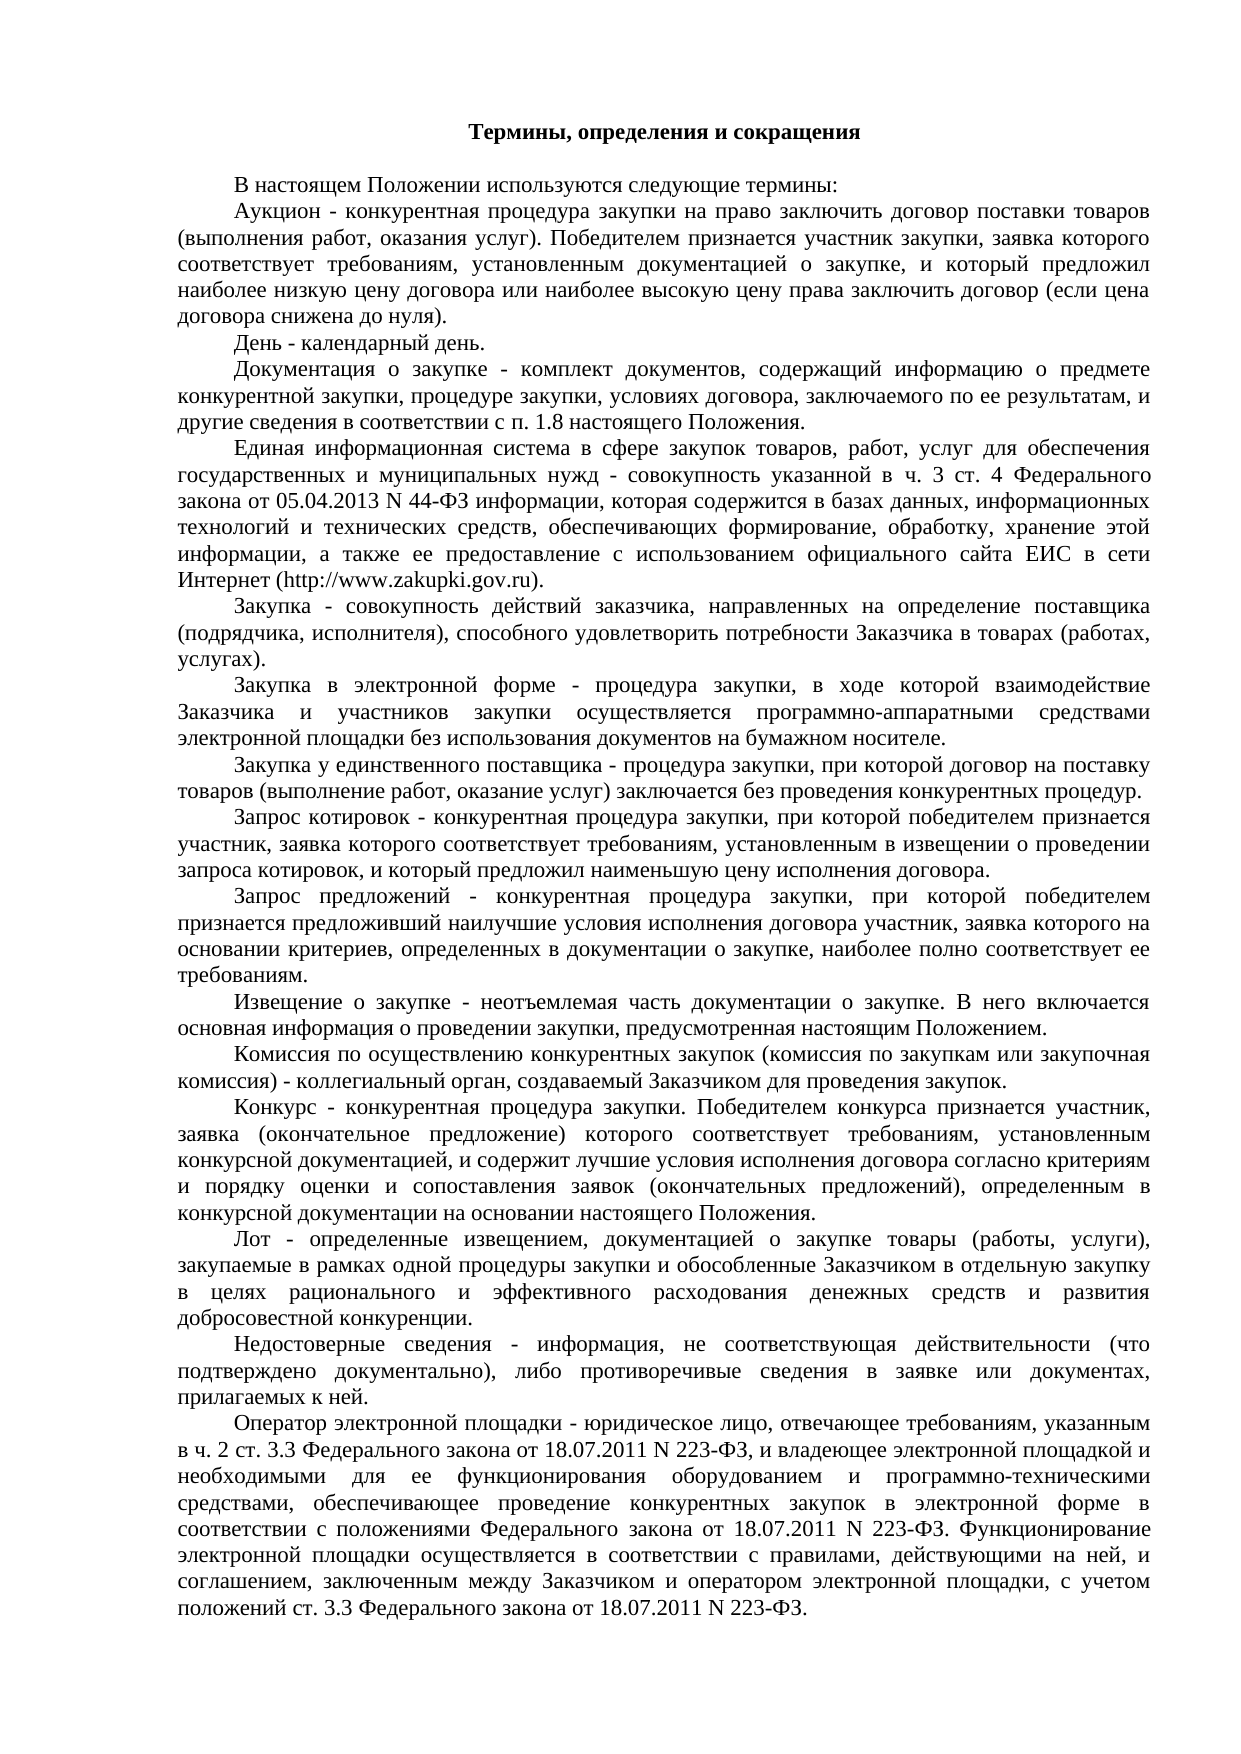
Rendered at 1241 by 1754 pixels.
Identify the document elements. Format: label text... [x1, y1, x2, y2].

text Запрос предложений - конкурентная процедура закупки, при которой победителем признается предложивший наилучшие условия исполнения договора участник, заявка которого на основании критериев, определенных в документации о закупке, наиболее полно соответствует ее требованиям. [177, 882, 1152, 988]
text Закупка у единственного поставщика - процедура закупки, при которой договор на поставку товаров (выполнение работ, оказание услуг) заключается без проведения конкурентных процедур. [177, 751, 1152, 803]
text Недостоверные сведения - информация, не соответствующая действительности (что подтверждено документально), либо противоречивые сведения в заявке или документах, прилагаемых к ней. [177, 1330, 1152, 1409]
text Конкурс - конкурентная процедура закупки. Победителем конкурса признается участник, заявка (окончательное предложение) которого соответствует требованиям, установленным конкурсной документацией, и содержит лучшие условия исполнения договора согласно критериям и порядку оценки и сопоставления заявок (окончательных предложений), определенным в конкурсной документации на основании настоящего Положения. [177, 1093, 1152, 1225]
text Аукцион - конкурентная процедура закупки на право заключить договор поставки товаров (выполнения работ, оказания услуг). Победителем признается участник закупки, заявка которого соответствует требованиям, установленным документацией о закупке, и который предложил наиболее низкую цену договора или наиболее высокую цену права заключить договор (если цена договора снижена до нуля). [177, 197, 1152, 329]
text Запрос котировок - конкурентная процедура закупки, при которой победителем признается участник, заявка которого соответствует требованиям, установленным в извещении о проведении запроса котировок, и который предложил наименьшую цену исполнения договора. [177, 803, 1152, 882]
text Документация о закупке - комплект документов, содержащий информацию о предмете конкурентной закупки, процедуре закупки, условиях договора, заключаемого по ее результатам, и другие сведения в соответствии с п. 1.8 настоящего Положения. [177, 355, 1152, 434]
text Закупка - совокупность действий заказчика, направленных на определение поставщика (подрядчика, исполнителя), способного удовлетворить потребности Заказчика в товарах (работах, услугах). [177, 592, 1152, 672]
text В настоящем Положении используются следующие термины: [177, 171, 1152, 197]
text Единая информационная система в сфере закупок товаров, работ, услуг для обеспечения государственных и муниципальных нужд - совокупность указанной в ч. 3 ст. 4 Федерального закона от 05.04.2013 N 44-ФЗ информации, которая содержится в базах данных, информационных технологий и технических средств, обеспечивающих формирование, обработку, хранение этой информации, а также ее предоставление с использованием официального сайта ЕИС в сети Интернет (http://www.zakupki.gov.ru). [177, 434, 1152, 592]
text День - календарный день. [177, 329, 1152, 355]
text Комиссия по осуществлению конкурентных закупок (комиссия по закупкам или закупочная комиссия) - коллегиальный орган, создаваемый Заказчиком для проведения закупок. [177, 1041, 1152, 1093]
text Закупка в электронной форме - процедура закупки, в ходе которой взаимодействие Заказчика и участников закупки осуществляется программно-аппаратными средствами электронной площадки без использования документов на бумажном носителе. [177, 672, 1152, 751]
text Оператор электронной площадки - юридическое лицо, отвечающее требованиям, указанным в ч. 2 ст. 3.3 Федерального закона от 18.07.2011 N 223-ФЗ, и владеющее электронной площадкой и необходимыми для ее функционирования оборудованием и программно-техническими средствами, обеспечивающее проведение конкурентных закупок в электронной форме в соответствии с положениями Федерального закона от 18.07.2011 N 223-ФЗ. Функционирование электронной площадки осуществляется в соответствии с правилами, действующими на ней, и соглашением, заключенным между Заказчиком и оператором электронной площадки, с учетом положений ст. 3.3 Федерального закона от 18.07.2011 N 223-ФЗ. [177, 1409, 1152, 1620]
text Извещение о закупке - неотъемлемая часть документации о закупке. В него включается основная информация о проведении закупки, предусмотренная настоящим Положением. [177, 988, 1152, 1041]
text Термины, определения и сокращения [177, 118, 1152, 144]
text Лот - определенные извещением, документацией о закупке товары (работы, услуги), закупаемые в рамках одной процедуры закупки и обособленные Заказчиком в отдельную закупку в целях рационального и эффективного расходования денежных средств и развития добросовестной конкуренции. [177, 1225, 1152, 1330]
